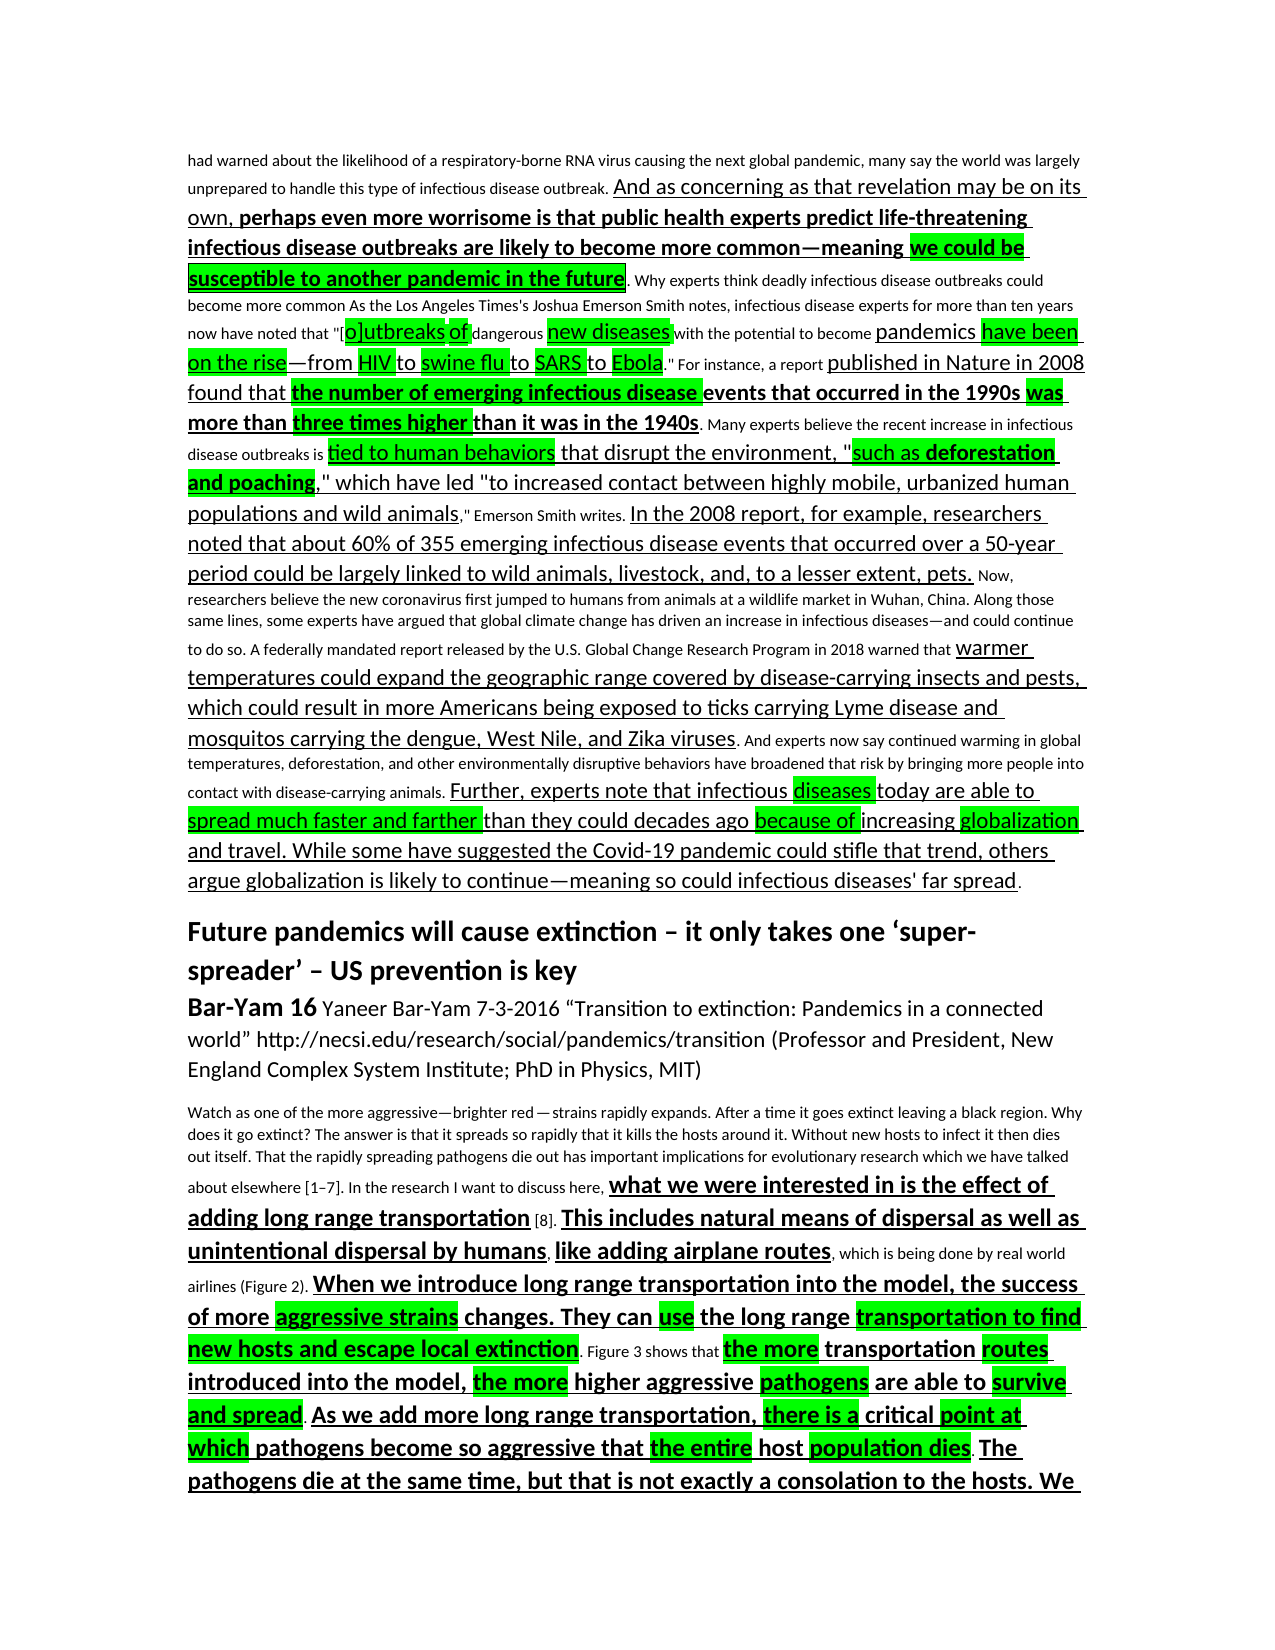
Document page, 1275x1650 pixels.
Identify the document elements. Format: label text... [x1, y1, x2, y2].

subtitle Future pandemics will cause extinction – it only takes one ‘super-spreader’ – US prevention is key [187, 913, 1087, 987]
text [187, 150, 1087, 687]
text Bar-Yam 16 Yaneer Bar-Yam 7-3-2016 “Transition to extinction: Pandemics in a connected world” http://necsi.edu/research/social/pandemics/transition (Professor and President, New England Complex System Institute; PhD in Physics, MIT) [187, 990, 1087, 1084]
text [187, 1328, 1087, 1496]
